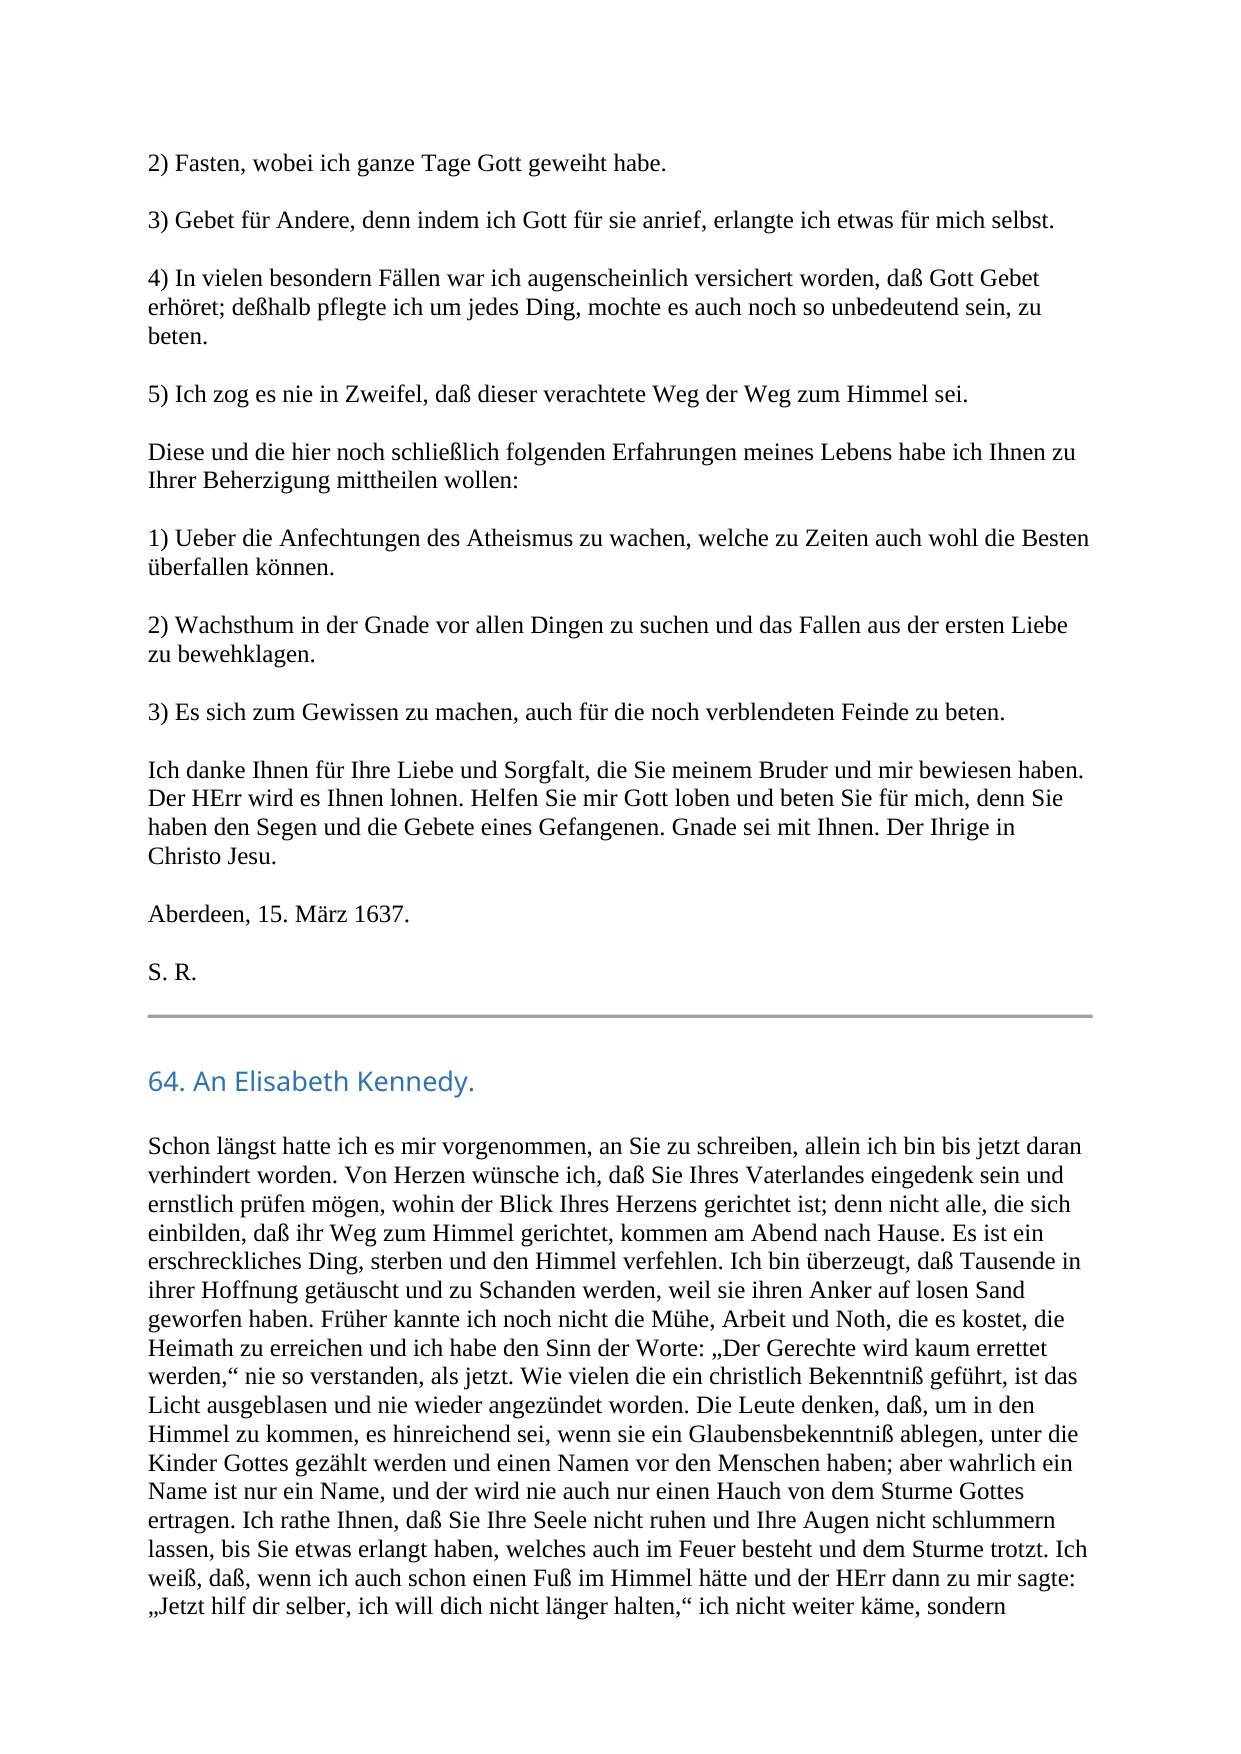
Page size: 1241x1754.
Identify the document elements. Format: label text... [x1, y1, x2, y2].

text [148, 1131, 1093, 1620]
text Ich danke Ihnen für Ihre Liebe und Sorgfalt, die Sie meinem Bruder und mir bewiesen haben. Der HErr wird es Ihnen lohnen. Helfen Sie mir Gott loben und beten Sie für mich, denn Sie haben den Segen und die Gebete eines Gefangenen. Gnade sei mit Ihnen. Der Ihrige in Christo Jesu. [148, 755, 1093, 870]
text 1) Ueber die Anfechtungen des Atheismus zu wachen, welche zu Zeiten auch wohl die Besten überfallen können. [148, 523, 1093, 581]
text 3) Gebet für Andere, denn indem ich Gott für sie anrief, erlangte ich etwas für mich selbst. [148, 206, 1093, 234]
text 4) In vielen besondern Fällen war ich augenscheinlich versichert worden, daß Gott Gebet erhöret; deßhalb pflegte ich um jedes Ding, mochte es auch noch so unbedeutend sein, zu beten. [148, 263, 1093, 350]
text Diese und die hier noch schließlich folgenden Erfahrungen meines Lebens habe ich Ihnen zu Ihrer Beherzigung mittheilen wollen: [148, 437, 1093, 494]
text 5) Ich zog es nie in Zweifel, daß dieser verachtete Weg der Weg zum Himmel sei. [148, 379, 1093, 408]
subtitle 64. An Elisabeth Kennedy. [148, 1062, 1093, 1099]
text S. R. [148, 957, 1093, 986]
text 3) Es sich zum Gewissen zu machen, auch für die noch verblendeten Feinde zu beten. [148, 697, 1093, 726]
text 2) Fasten, wobei ich ganze Tage Gott geweiht habe. [148, 148, 1093, 176]
text Aberdeen, 15. März 1637. [148, 899, 1093, 928]
text 2) Wachsthum in der Gnade vor allen Dingen zu suchen und das Fallen aus der ersten Liebe zu bewehklagen. [148, 610, 1093, 668]
